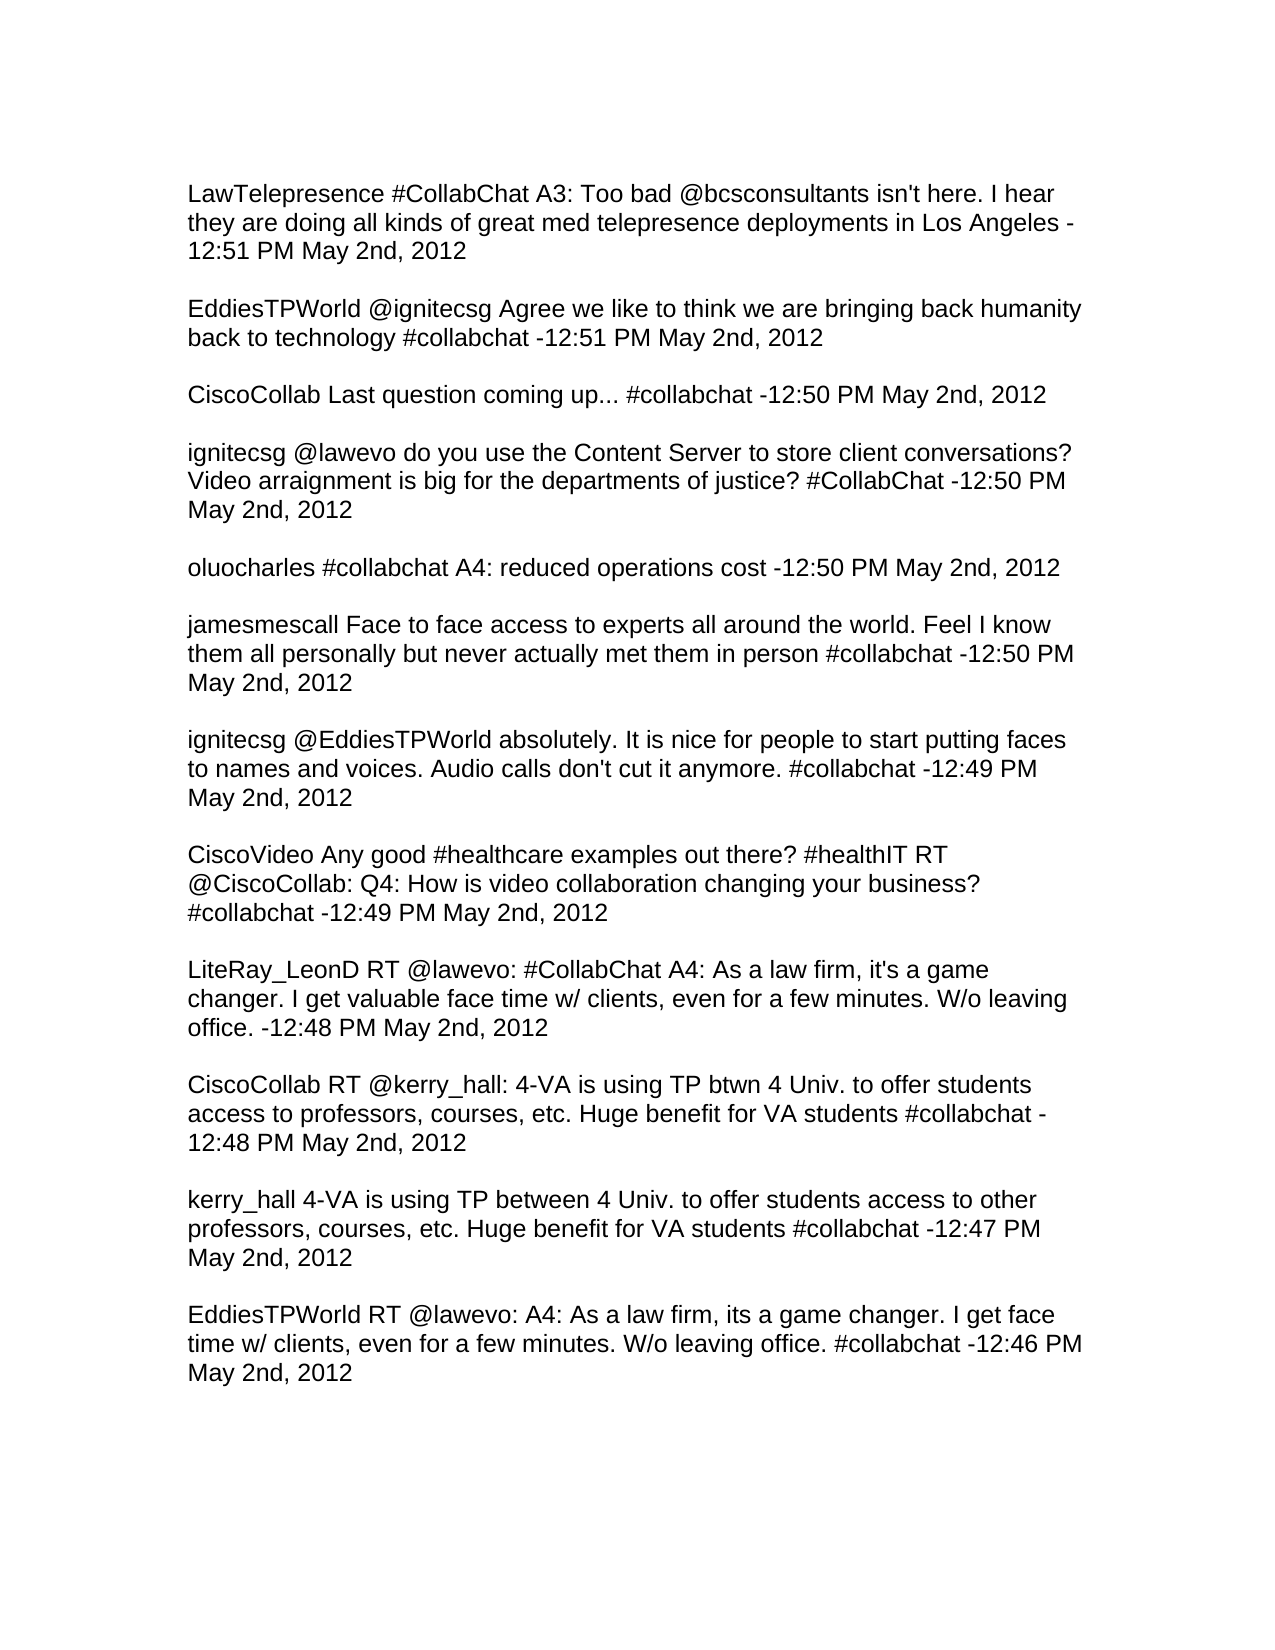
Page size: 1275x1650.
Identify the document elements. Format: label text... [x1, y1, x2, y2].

text EddiesTPWorld RT @lawevo: A4: As a law firm, its a game changer. I get face time w/ clients, even for a few minutes. W/o leaving office. #collabchat -12:46 PM May 2nd, 2012 [187, 1300, 1087, 1386]
text CiscoVideo Any good #healthcare examples out there? #healthIT RT @CiscoCollab: Q4: How is video collaboration changing your business? #collabchat -12:49 PM May 2nd, 2012 [187, 840, 1087, 926]
text EddiesTPWorld @ignitecsg Agree we like to think we are bringing back humanity back to technology #collabchat -12:51 PM May 2nd, 2012 [187, 294, 1087, 351]
text kerry_hall 4-VA is using TP between 4 Univ. to offer students access to other professors, courses, etc. Huge benefit for VA students #collabchat -12:47 PM May 2nd, 2012 [187, 1185, 1087, 1271]
text oluocharles #collabchat A4: reduced operations cost -12:50 PM May 2nd, 2012 [187, 552, 1087, 581]
text jamesmescall Face to face access to experts all around the world. Feel I know them all personally but never actually met them in person #collabchat -12:50 PM May 2nd, 2012 [187, 610, 1087, 696]
text ignitecsg @lawevo do you use the Content Server to store client conversations? Video arraignment is big for the departments of justice? #CollabChat -12:50 PM May 2nd, 2012 [187, 437, 1087, 524]
text LawTelepresence #CollabChat A3: Too bad @bcsconsultants isn't here. I hear they are doing all kinds of great med telepresence deployments in Los Angeles -12:51 PM May 2nd, 2012 [187, 179, 1087, 265]
text CiscoCollab RT @kerry_hall: 4-VA is using TP btwn 4 Univ. to offer students access to professors, courses, etc. Huge benefit for VA students #collabchat -12:48 PM May 2nd, 2012 [187, 1070, 1087, 1156]
text ignitecsg @EddiesTPWorld absolutely. It is nice for people to start putting faces to names and voices. Audio calls don't cut it anymore. #collabchat -12:49 PM May 2nd, 2012 [187, 725, 1087, 811]
text CiscoCollab Last question coming up... #collabchat -12:50 PM May 2nd, 2012 [187, 380, 1087, 409]
text LiteRay_LeonD RT @lawevo: #CollabChat A4: As a law firm, it's a game changer. I get valuable face time w/ clients, even for a few minutes. W/o leaving office. -12:48 PM May 2nd, 2012 [187, 955, 1087, 1041]
